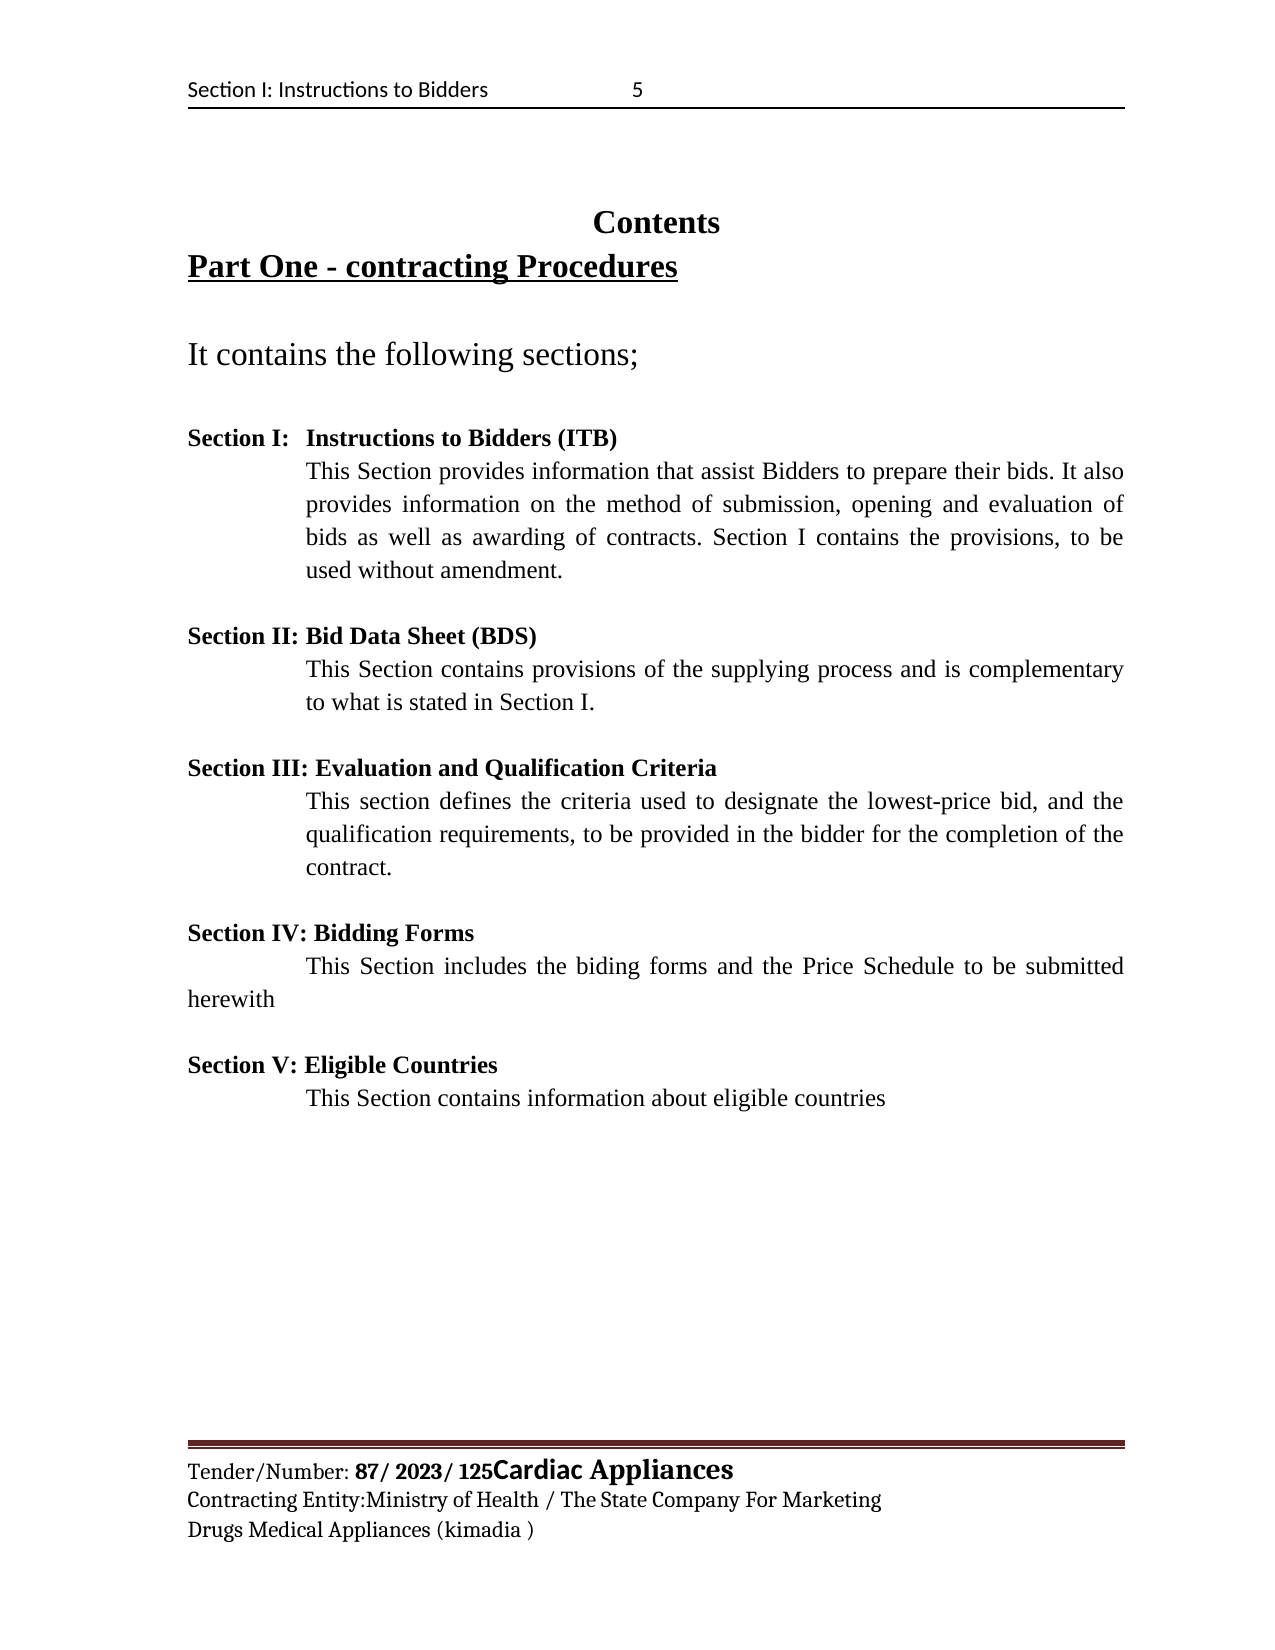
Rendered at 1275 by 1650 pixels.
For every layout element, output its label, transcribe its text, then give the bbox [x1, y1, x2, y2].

text This section defines the criteria used to designate the lowest-price bid, and the qualification requirements, to be provided in the bidder for the completion of the contract. [306, 786, 1125, 881]
text Section I: Instructions to Bidders (ITB) [187, 423, 1125, 451]
text Part One - contracting Procedures [187, 246, 1125, 285]
text Section IV: Bidding Forms [187, 918, 1125, 947]
text Section V: Eligible Countries [187, 1050, 1125, 1079]
text This Section contains provisions of the supplying process and is complementary to what is stated in Section I. [306, 654, 1125, 716]
text Section II: Bid Data Sheet (BDS) [187, 621, 1125, 649]
text This Section provides information that assist Bidders to prepare their bids. It also provides information on the method of submission, opening and evaluation of bids as well as awarding of contracts. Section I contains the provisions, to be used without amendment. [306, 456, 1125, 583]
text Section III: Evaluation and Qualification Criteria [187, 753, 1125, 782]
text It contains the following sections; [187, 334, 1125, 373]
text This Section includes the biding forms and the Price Schedule to be submitted herewith [187, 951, 1125, 1013]
text Contents [187, 202, 1125, 241]
text This Section contains information about eligible countries [187, 1083, 1125, 1112]
